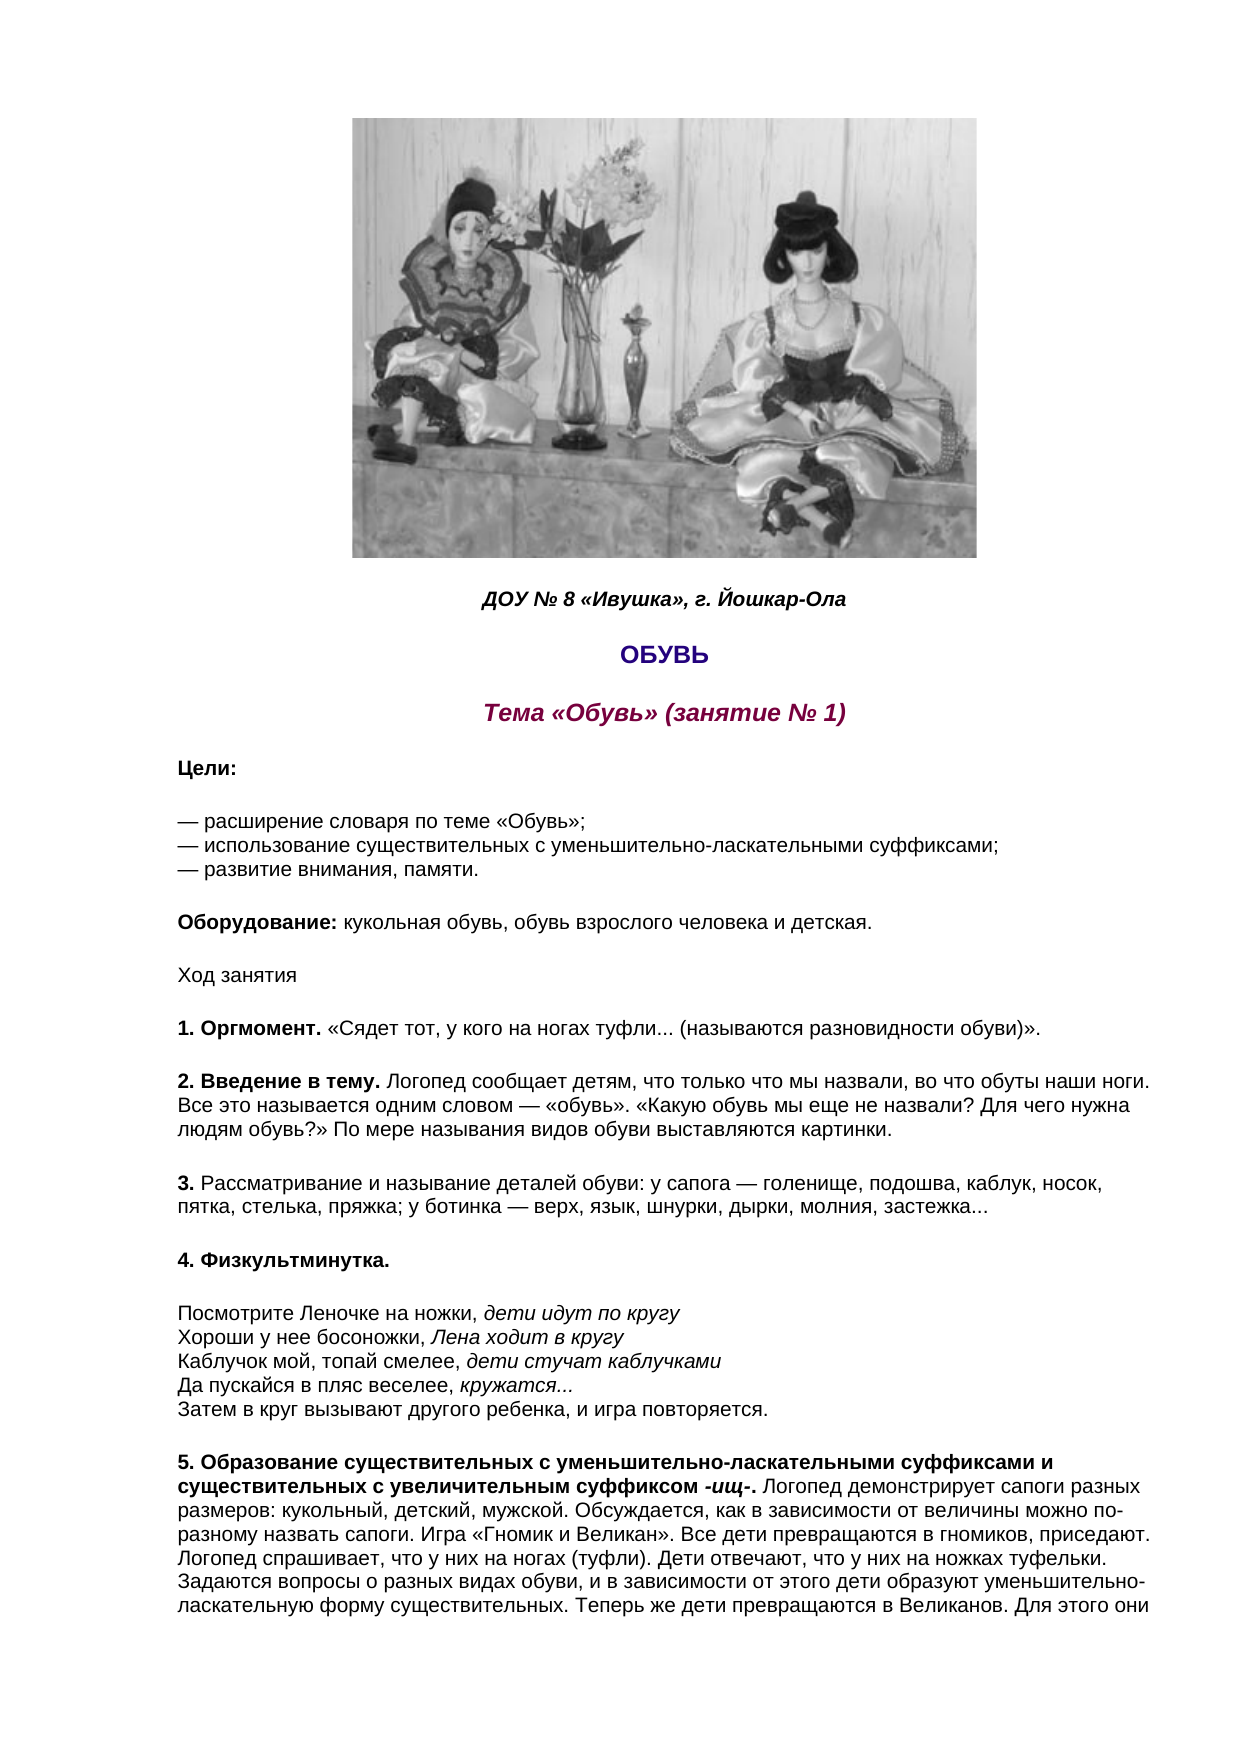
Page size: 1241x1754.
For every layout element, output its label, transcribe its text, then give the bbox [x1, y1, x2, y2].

subtitle ДОУ № 8 «Ивушка», г. Йошкар-Ола [177, 587, 1152, 611]
text — расширение словаря по теме «Обувь»; — использование существительных с уменьшительно-ласкательными суффиксами; — развитие внимания, памяти. [177, 809, 1152, 881]
text Посмотрите Леночке на ножки, дети идут по кругу Хороши у нее босоножки, Лена ходит в кругу Каблучок мой, топай смелее, дети стучат каблучками Да пускайся в пляс веселее, кружатся... Затем в круг вызывают другого ребенка, и игра повторяется. [177, 1301, 1152, 1420]
text Цели: [177, 756, 1152, 780]
subtitle ОБУВЬ [177, 640, 1152, 669]
text 3. Рассматривание и называние деталей обуви: у сапога — голенище, подошва, каблук, носок, пятка, стелька, пряжка; у ботинка — верх, язык, шнурки, дырки, молния, застежка... [177, 1170, 1152, 1218]
text Оборудование: кукольная обувь, обувь взрослого человека и детская. [177, 910, 1152, 934]
text Ход занятия [177, 963, 1152, 987]
picture [352, 118, 977, 558]
text 2. Введение в тему. Логопед сообщает детям, что только что мы назвали, во что обуты наши ноги. Все это называется одним словом — «обувь». «Какую обувь мы еще не назвали? Для чего нужна людям обувь?» По мере называния видов обуви выставляются картинки. [177, 1069, 1152, 1141]
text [177, 1449, 1152, 1617]
text 4. Физкультминутка. [177, 1247, 1152, 1271]
subtitle Тема «Обувь» (занятие № 1) [177, 698, 1152, 727]
text 1. Оргмомент. «Сядет тот, у кого на ногах туфли... (называются разновидности обуви)». [177, 1016, 1152, 1040]
